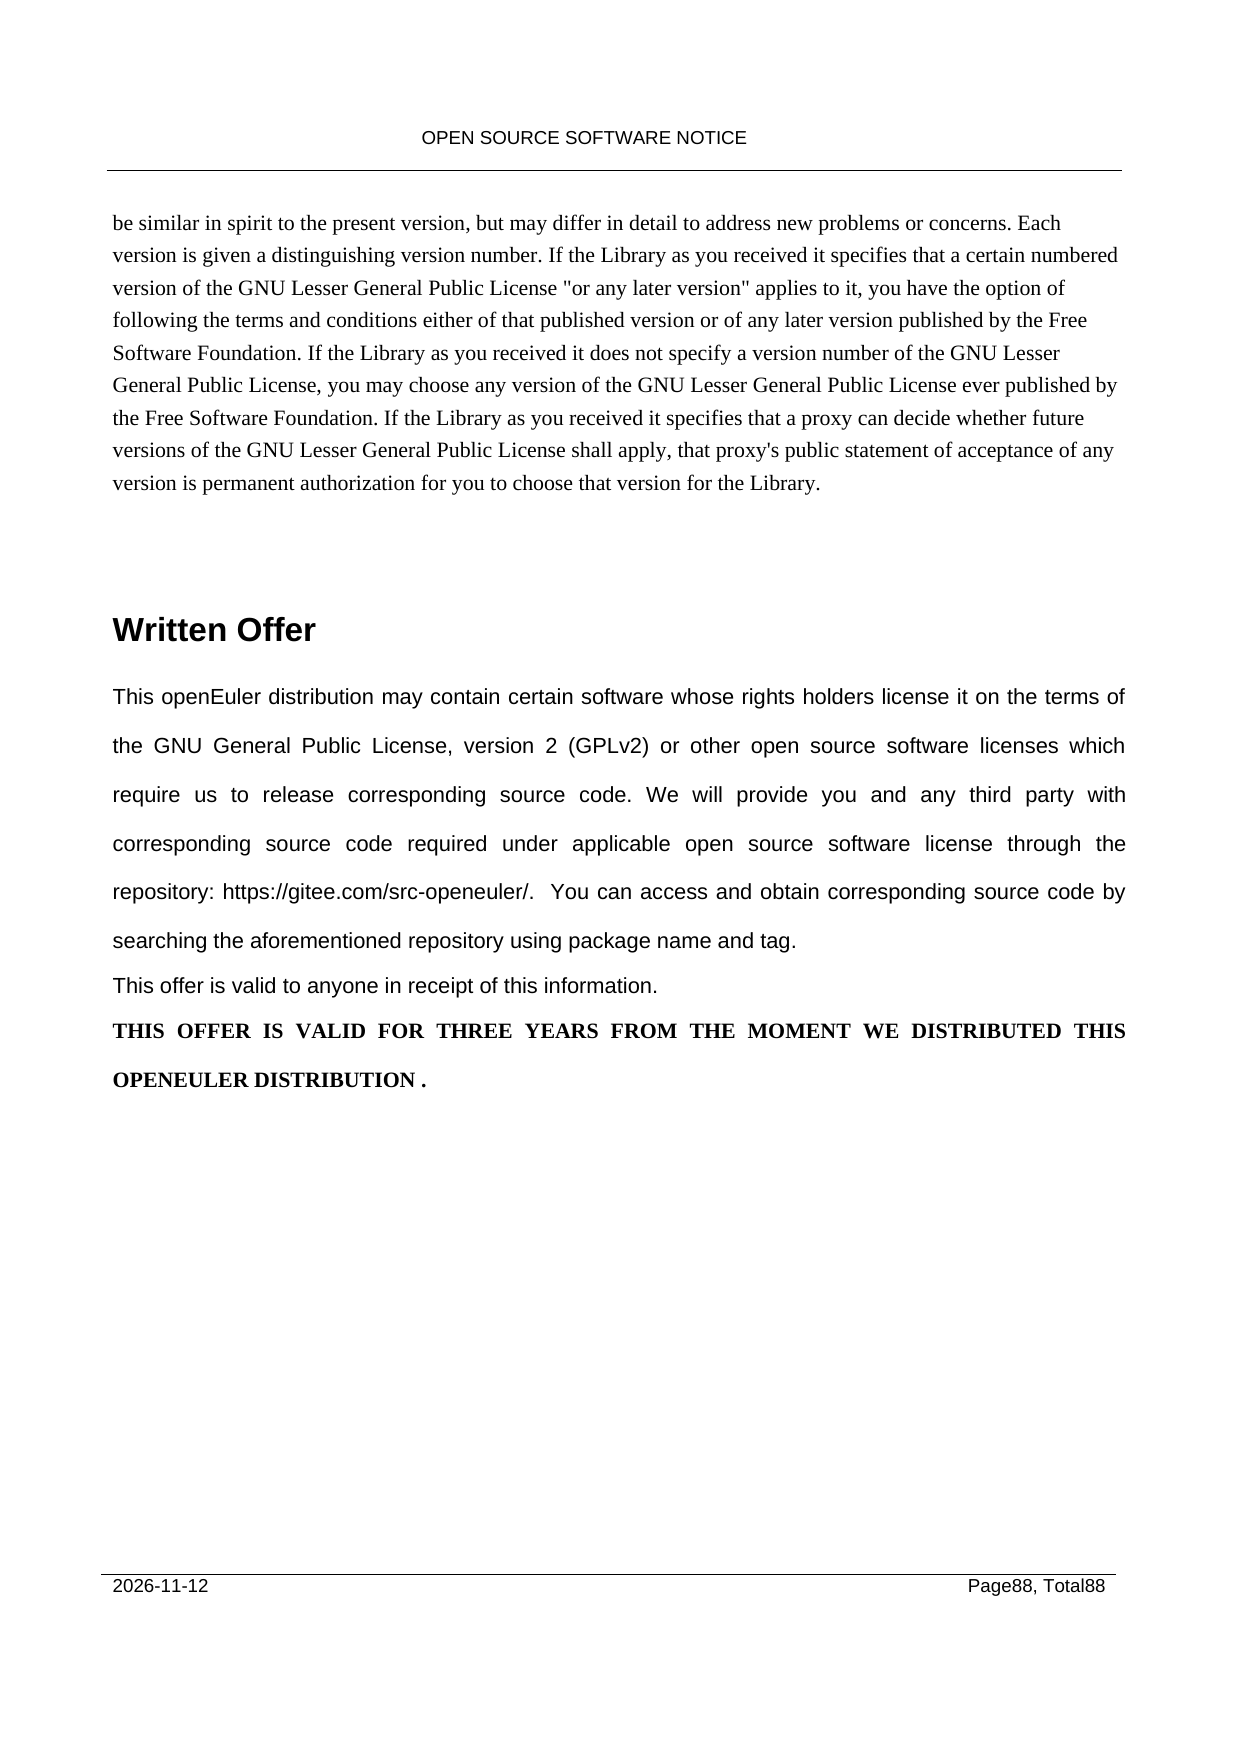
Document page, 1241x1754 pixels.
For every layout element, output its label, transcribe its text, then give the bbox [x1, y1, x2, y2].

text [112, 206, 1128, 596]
text This openEuler distribution may contain certain software whose rights holders license it on the terms of the GNU General Public License, version 2 (GPLv2) or other open source software licenses which require us to release corresponding source code. We will provide you and any third party with corresponding source code required under applicable open source software license through the repository: https://gitee.com/src-openeuler/. You can access and obtain corresponding source code by searching the aforementioned repository using package name and tag. [112, 681, 1128, 957]
text THIS OFFER IS VALID FOR THREE YEARS FROM THE MOMENT WE DISTRIBUTED THIS OPENEULER DISTRIBUTION . [112, 1014, 1128, 1096]
text This offer is valid to anyone in receipt of this information. [112, 969, 1128, 1002]
text Written Offer [112, 596, 1128, 661]
